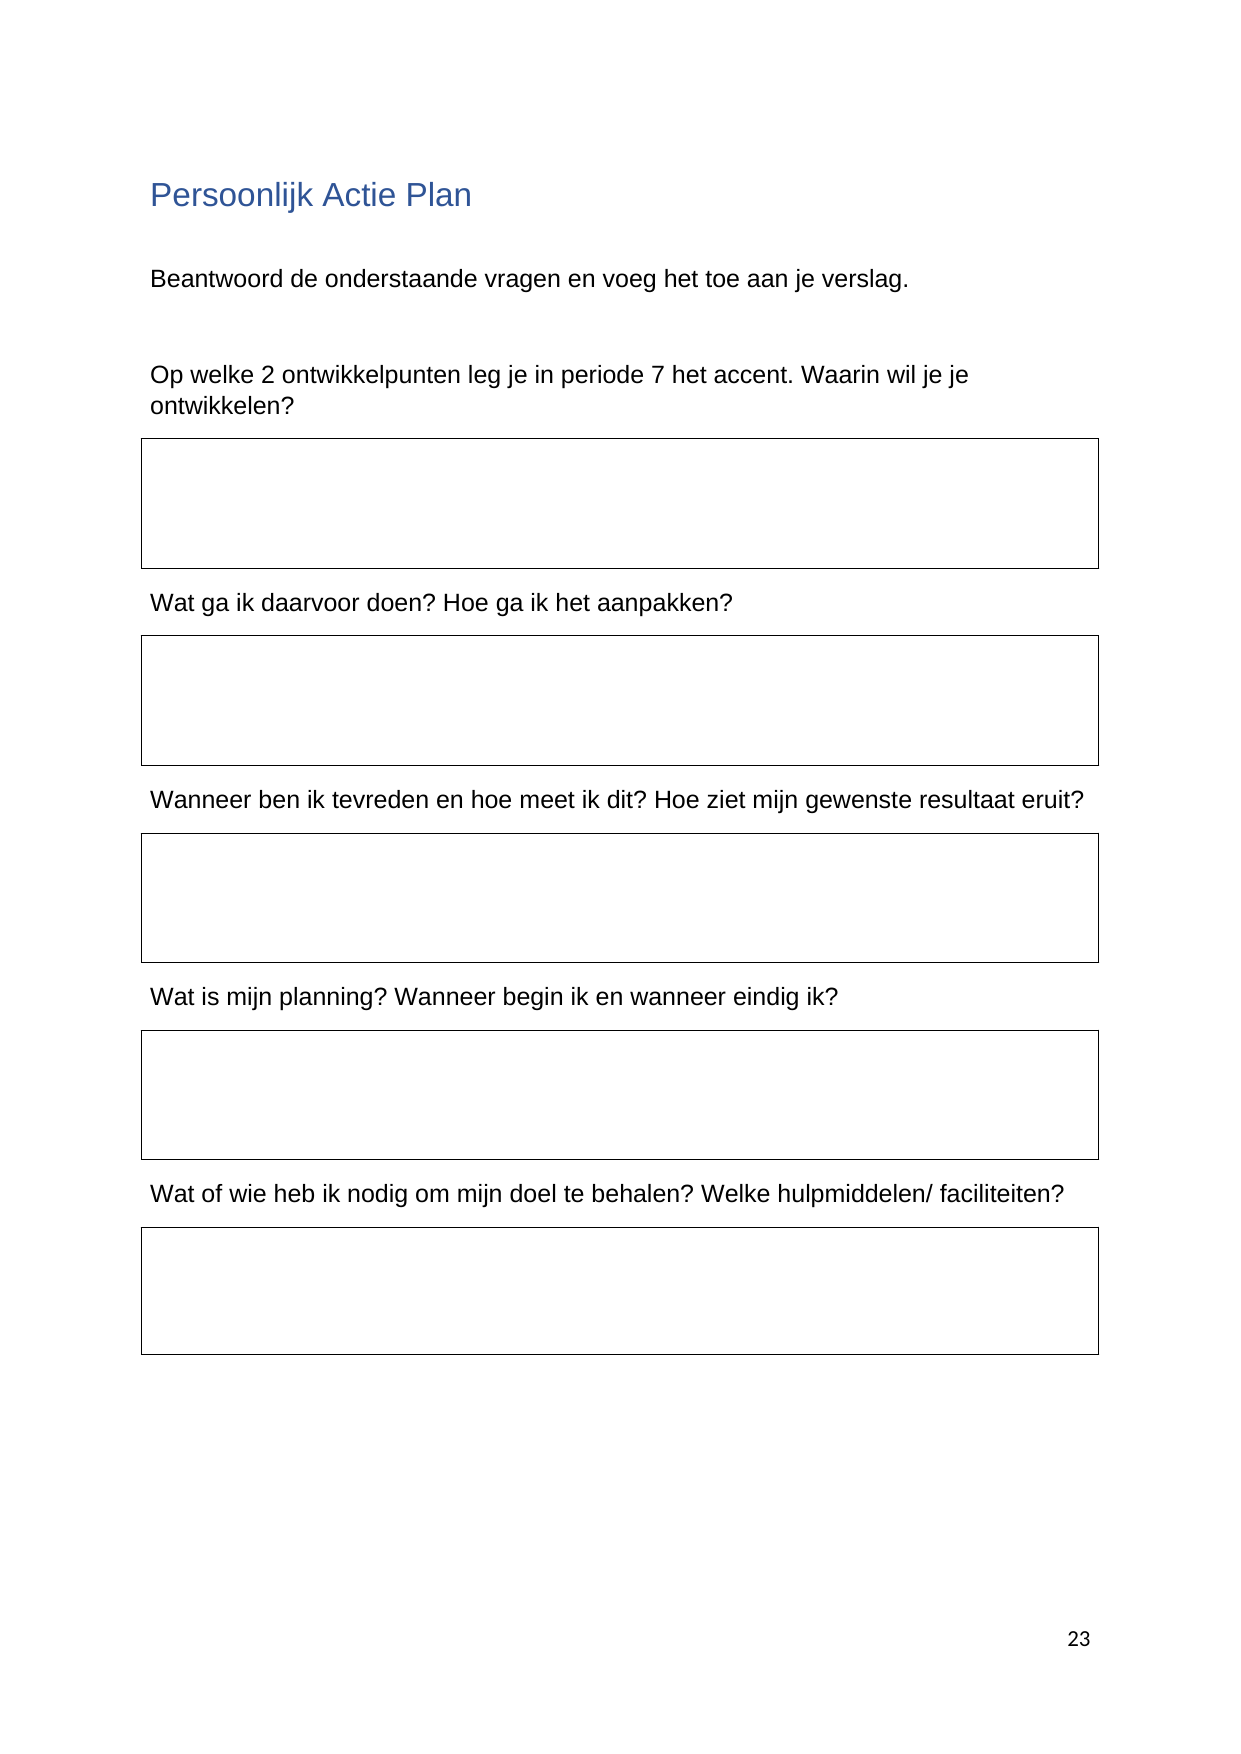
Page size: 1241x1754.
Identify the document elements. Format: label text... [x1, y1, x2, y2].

subtitle Persoonlijk Actie Plan [150, 175, 1090, 213]
text Wat ga ik daarvoor doen? Hoe ga ik het aanpakken? [150, 588, 1090, 616]
text Beantwoord de onderstaande vragen en voeg het toe aan je verslag. [150, 264, 1090, 293]
text Op welke 2 ontwikkelpunten leg je in periode 7 het accent. Waarin wil je je ontwikkelen? [150, 359, 1090, 419]
text Wanneer ben ik tevreden en hoe meet ik dit? Hoe ziet mijn gewenste resultaat eruit? [150, 785, 1090, 813]
text Wat is mijn planning? Wanneer begin ik en wanneer eindig ik? [150, 982, 1090, 1011]
text Wat of wie heb ik nodig om mijn doel te behalen? Welke hulpmiddelen/ faciliteiten? [150, 1179, 1090, 1208]
